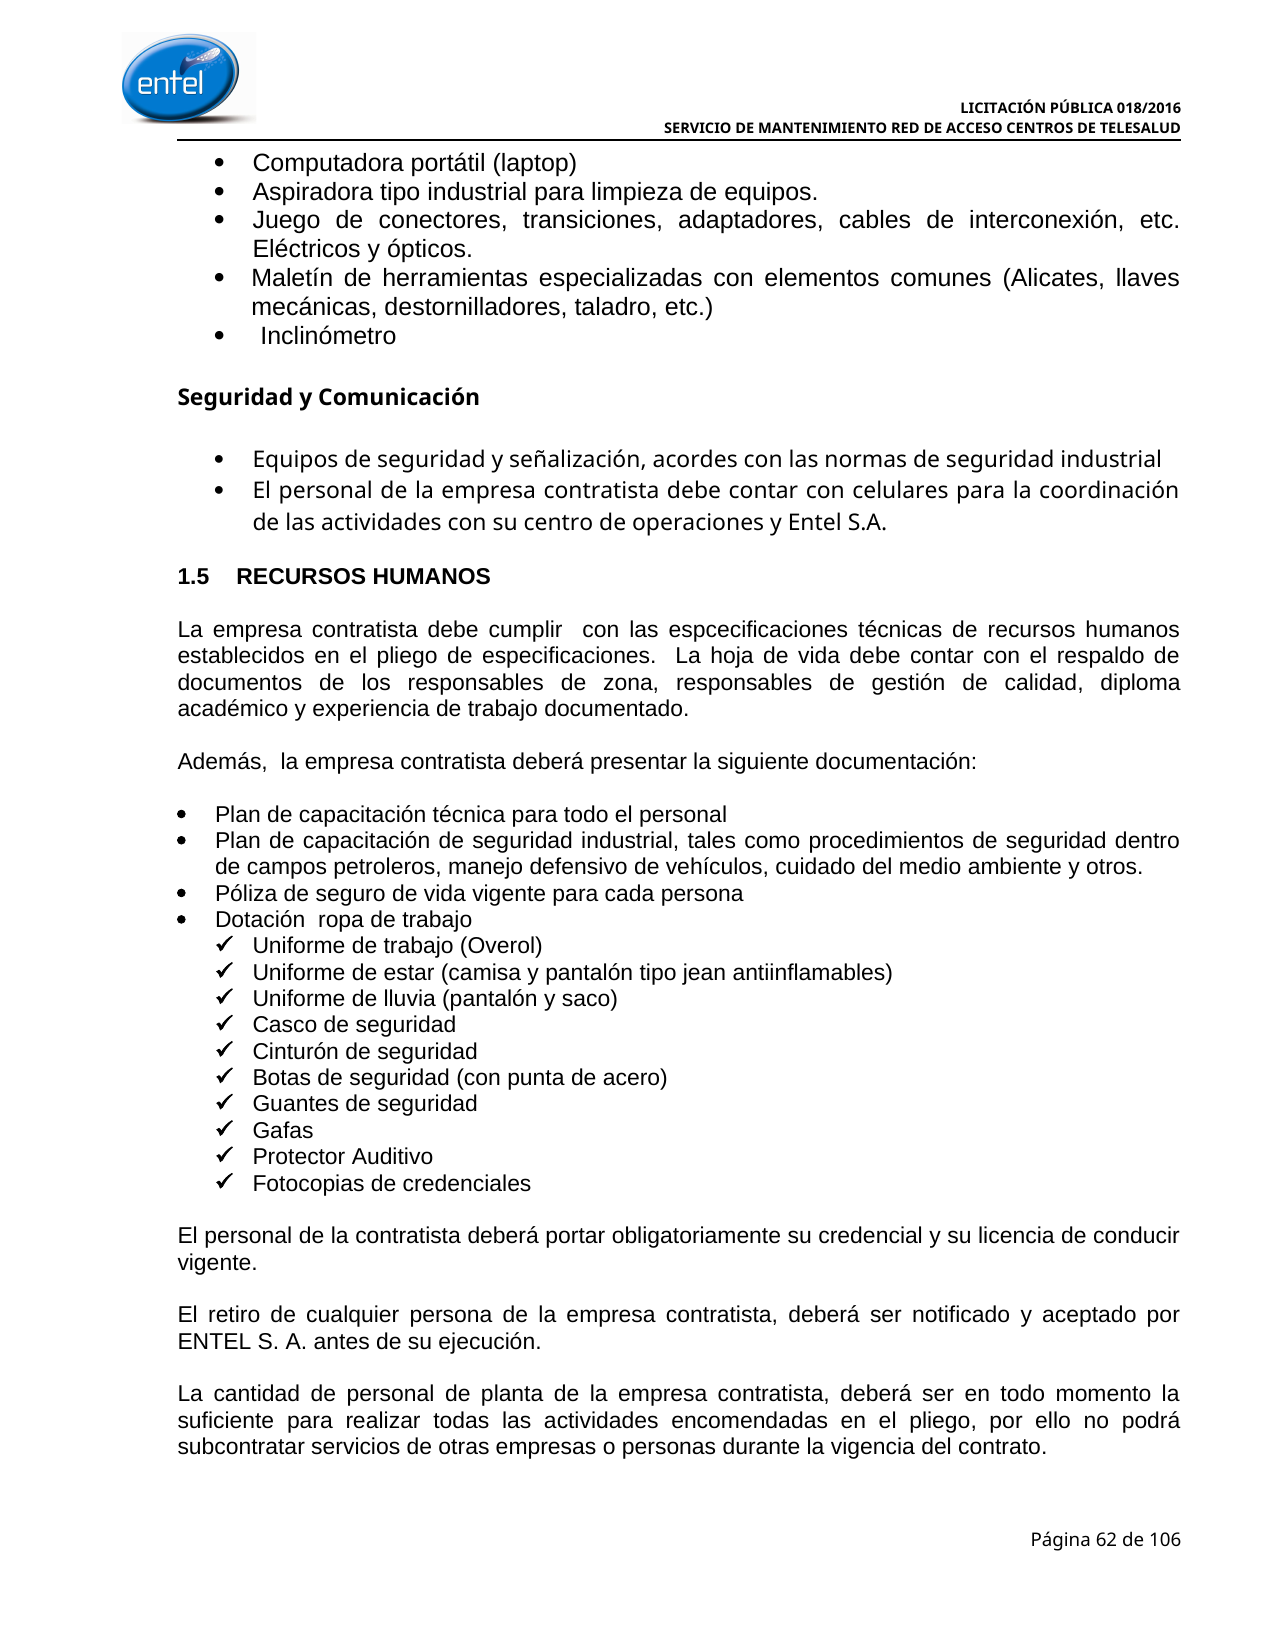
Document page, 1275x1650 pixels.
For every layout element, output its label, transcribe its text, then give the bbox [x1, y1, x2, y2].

list Cinturón de seguridad [215, 1038, 1181, 1064]
list El personal de la empresa contratista debe contar con celulares para la coordinación de las actividades con su centro de operaciones y Entel S.A. [215, 474, 1181, 537]
list Equipos de seguridad y señalización, acordes con las normas de seguridad industrial [215, 443, 1181, 474]
text El personal de la contratista deberá portar obligatoriamente su credencial y su licencia de conducir vigente. [177, 1222, 1181, 1275]
text La empresa contratista debe cumplir con las espcecificaciones técnicas de recursos humanos establecidos en el pliego de especificaciones. La hoja de vida debe contar con el respaldo de documentos de los responsables de zona, responsables de gestión de calidad, diploma académico y experiencia de trabajo documentado. [177, 616, 1181, 721]
list Botas de seguridad (con punta de acero) [215, 1064, 1181, 1090]
list Computadora portátil (laptop) [215, 148, 1181, 177]
text El retiro de cualquier persona de la empresa contratista, deberá ser notificado y aceptado por ENTEL S. A. antes de su ejecución. [177, 1301, 1181, 1354]
list Uniforme de estar (camisa y pantalón tipo jean antiinflamables) [215, 959, 1181, 985]
list Uniforme de trabajo (Overol) [215, 932, 1181, 959]
list Casco de seguridad [215, 1011, 1181, 1038]
text La cantidad de personal de planta de la empresa contratista, deberá ser en todo momento la suficiente para realizar todas las actividades encomendadas en el pliego, por ello no podrá subcontratar servicios de otras empresas o personas durante la vigencia del contrato. [177, 1380, 1181, 1459]
list Dotación ropa de trabajo [177, 906, 1181, 932]
list Fotocopias de credenciales [215, 1169, 1181, 1196]
list Maletín de herramientas especializadas con elementos comunes (Alicates, llaves mecánicas, destornilladores, taladro, etc.) [215, 263, 1181, 321]
list Póliza de seguro de vida vigente para cada persona [177, 879, 1181, 906]
list Protector Auditivo [215, 1143, 1181, 1169]
list Uniforme de lluvia (pantalón y saco) [215, 985, 1181, 1011]
list Inclinómetro [215, 321, 1181, 349]
list RECURSOS HUMANOS [177, 563, 1181, 590]
list Gafas [215, 1117, 1181, 1143]
list Plan de capacitación de seguridad industrial, tales como procedimientos de seguridad dentro de campos petroleros, manejo defensivo de vehículos, cuidado del medio ambiente y otros. [177, 827, 1181, 879]
list Guantes de seguridad [215, 1090, 1181, 1117]
picture [121, 32, 257, 124]
list Juego de conectores, transiciones, adaptadores, cables de interconexión, etc. Eléctricos y ópticos. [215, 205, 1181, 263]
list Aspiradora tipo industrial para limpieza de equipos. [215, 177, 1181, 205]
text Además, la empresa contratista deberá presentar la siguiente documentación: [177, 748, 1181, 774]
list Plan de capacitación técnica para todo el personal [177, 801, 1181, 827]
text Seguridad y Comunicación [177, 381, 1181, 412]
